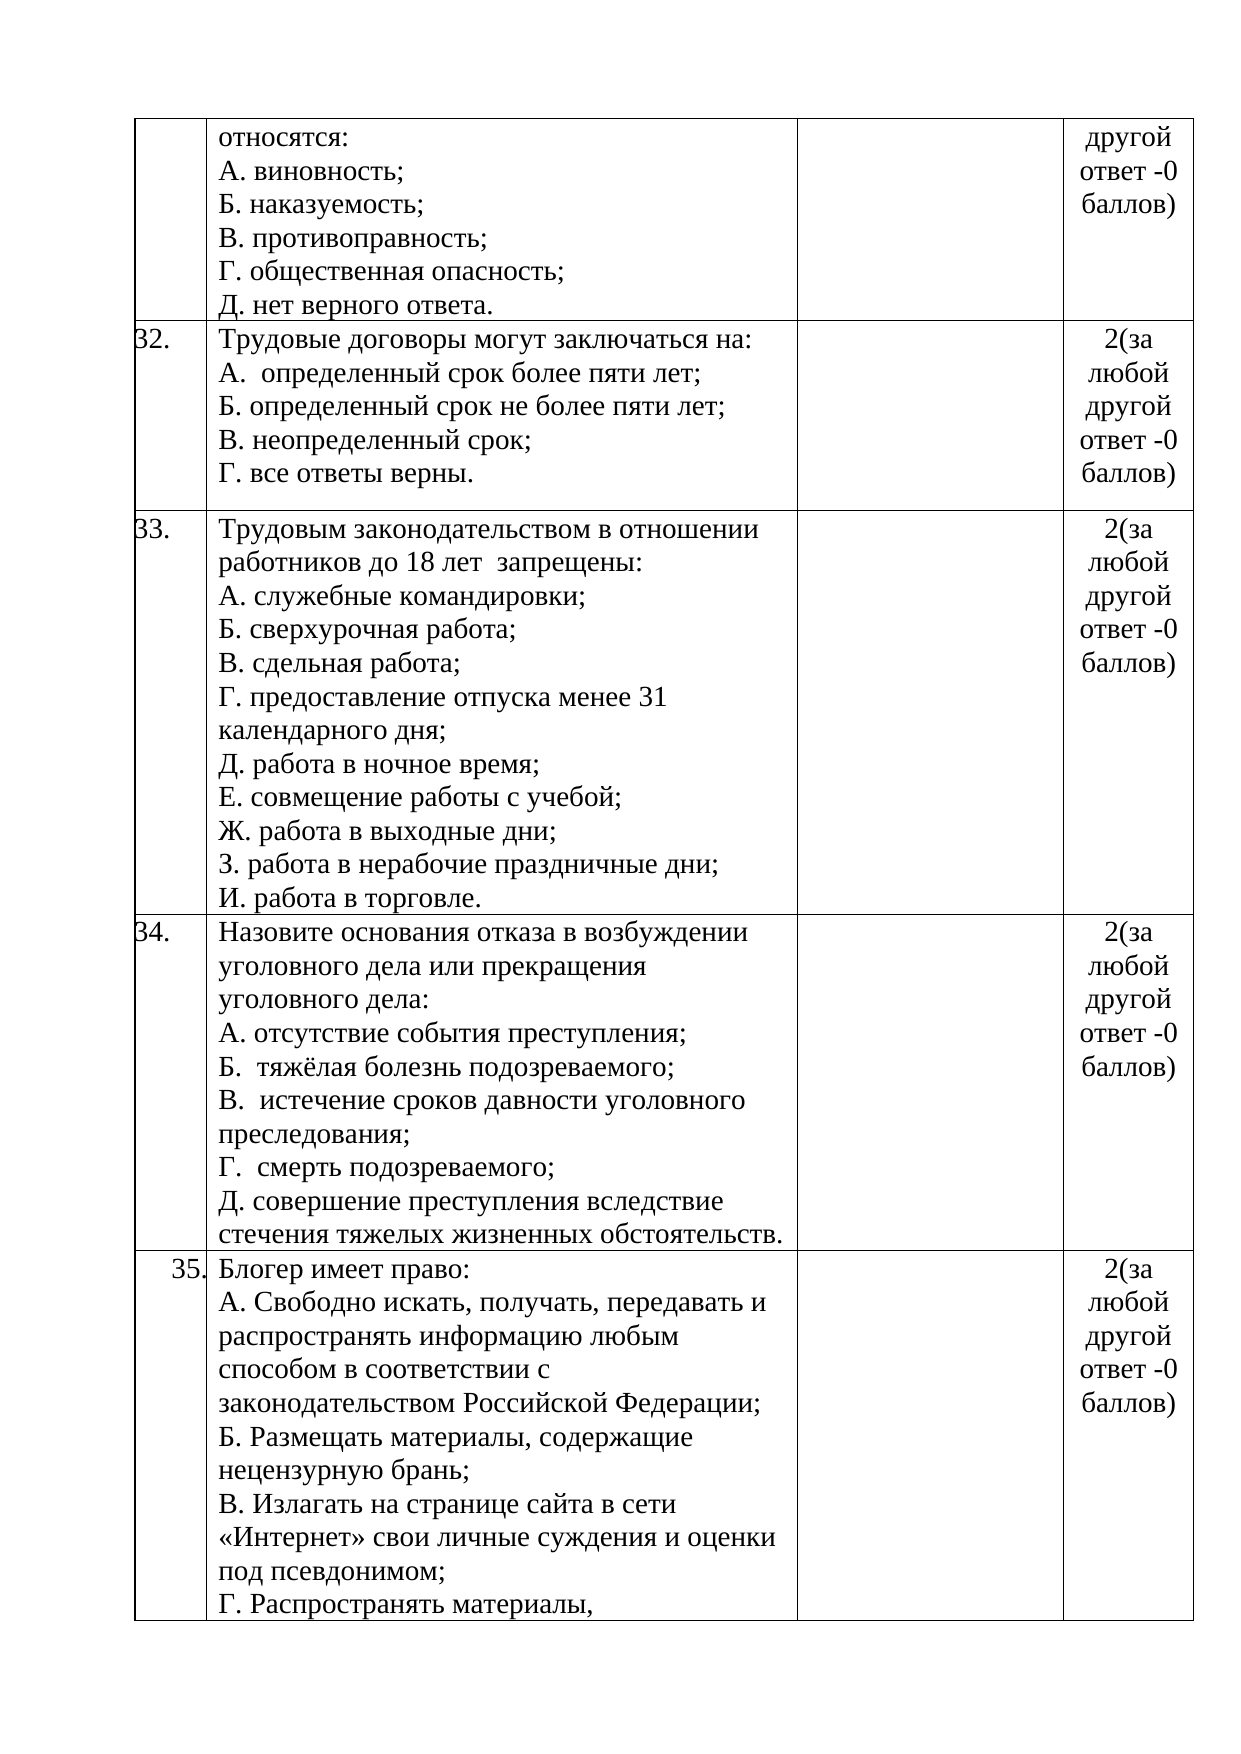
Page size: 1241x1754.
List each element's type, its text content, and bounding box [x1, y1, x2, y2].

table_cell [136, 119, 206, 320]
table_cell [136, 1251, 206, 1620]
table_cell Трудовым законодательством в отношении работников до 18 лет запрещены: А. служебные командировки; Б. сверхурочная работа; В. сдельная работа; Г. предоставление отпуска менее 31 календарного дня; Д. работа в ночное время; Е. совмещение работы с учебой; Ж. работа в выходные дни; З. работа в нерабочие праздничные дни; И. работа в торговле. [207, 511, 797, 913]
table_cell [798, 915, 1063, 1250]
table_cell Назовите основания отказа в возбуждении уголовного дела или прекращения уголовного дела: А. отсутствие события преступления; Б. тяжёлая болезнь подозреваемого; В. истечение сроков давности уголовного преследования; Г. смерть подозреваемого; Д. совершение преступления вследствие стечения тяжелых жизненных обстоятельств. [207, 915, 797, 1250]
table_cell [1064, 119, 1193, 320]
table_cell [207, 119, 797, 320]
table_cell 2(за любой другой ответ -0 баллов) [1064, 915, 1193, 1250]
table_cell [207, 1251, 797, 1620]
table_cell [798, 1251, 1063, 1620]
table_cell [798, 321, 1063, 510]
table_cell [136, 915, 206, 1250]
table_cell [136, 321, 206, 510]
table_cell Трудовые договоры могут заключаться на: А. определенный срок более пяти лет; Б. определенный срок не более пяти лет; В. неопределенный срок; Г. все ответы верны. [207, 321, 797, 510]
table_cell 2(за любой другой ответ -0 баллов) [1064, 511, 1193, 913]
table_cell 2(за любой другой ответ -0 баллов) [1064, 321, 1193, 510]
table_cell [798, 119, 1063, 320]
table_cell [798, 511, 1063, 913]
table_cell [136, 511, 206, 913]
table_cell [1064, 1251, 1193, 1620]
